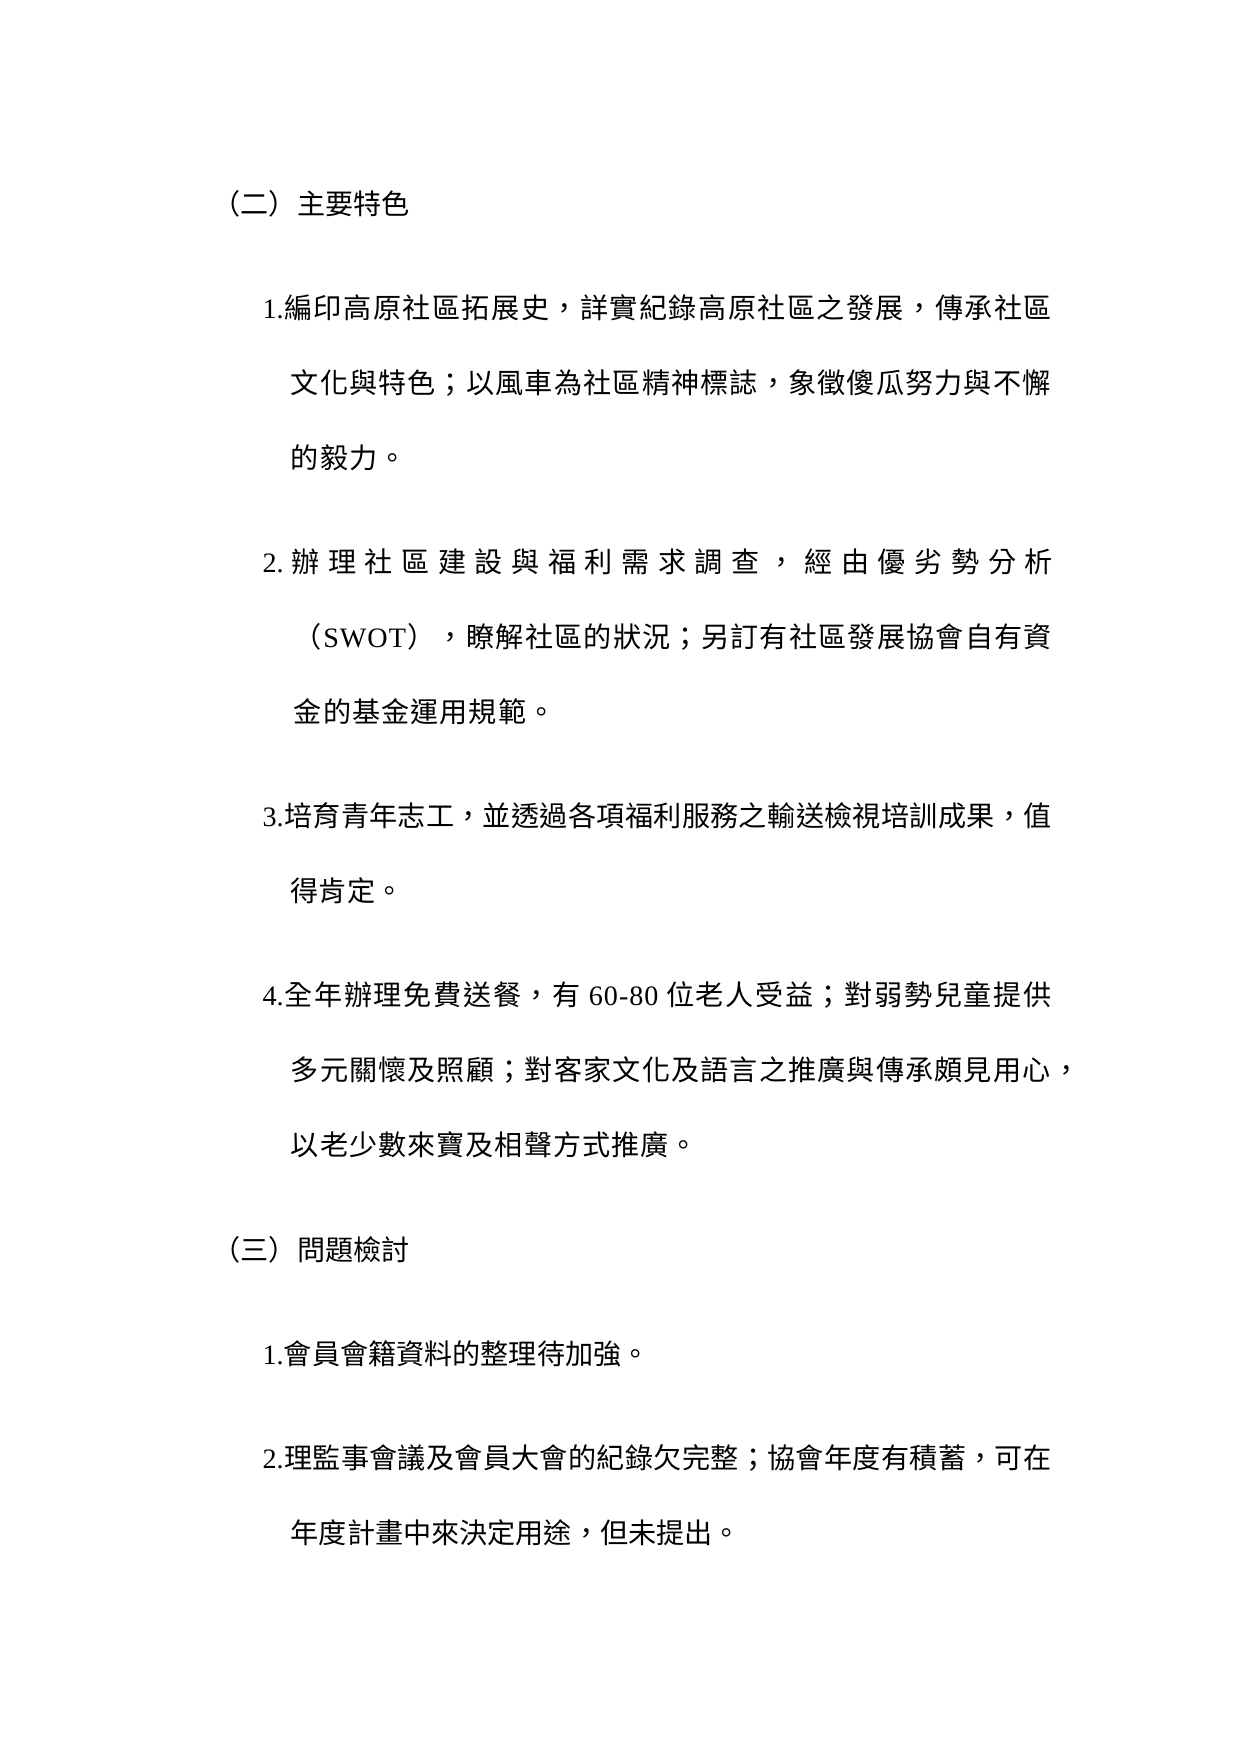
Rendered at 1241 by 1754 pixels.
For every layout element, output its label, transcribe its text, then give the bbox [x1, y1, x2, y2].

text 2.理監事會議及會員大會的紀錄欠完整；協會年度有積蓄，可在年度計畫中來決定用途，但未提出。 [262, 1419, 1053, 1569]
text 4.全年辦理免費送餐，有60-80位老人受益；對弱勢兒童提供多元關懷及照顧；對客家文化及語言之推廣與傳承頗見用心，以老少數來寶及相聲方式推廣。 [262, 956, 1053, 1181]
text （二）主要特色 [187, 164, 978, 239]
text （三）問題檢討 [187, 1210, 978, 1285]
text 1.會員會籍資料的整理待加強。 [262, 1314, 1053, 1389]
text 3.培育青年志工，並透過各項福利服務之輸送檢視培訓成果，值得肯定。 [262, 777, 1053, 927]
text 2.辦理社區建設與福利需求調查，經由優劣勢分析（SWOT），瞭解社區的狀況；另訂有社區發展協會自有資金的基金運用規範。 [262, 523, 1053, 748]
text 1.編印高原社區拓展史，詳實紀錄高原社區之發展，傳承社區文化與特色；以風車為社區精神標誌，象徵傻瓜努力與不懈的毅力。 [262, 269, 1053, 494]
